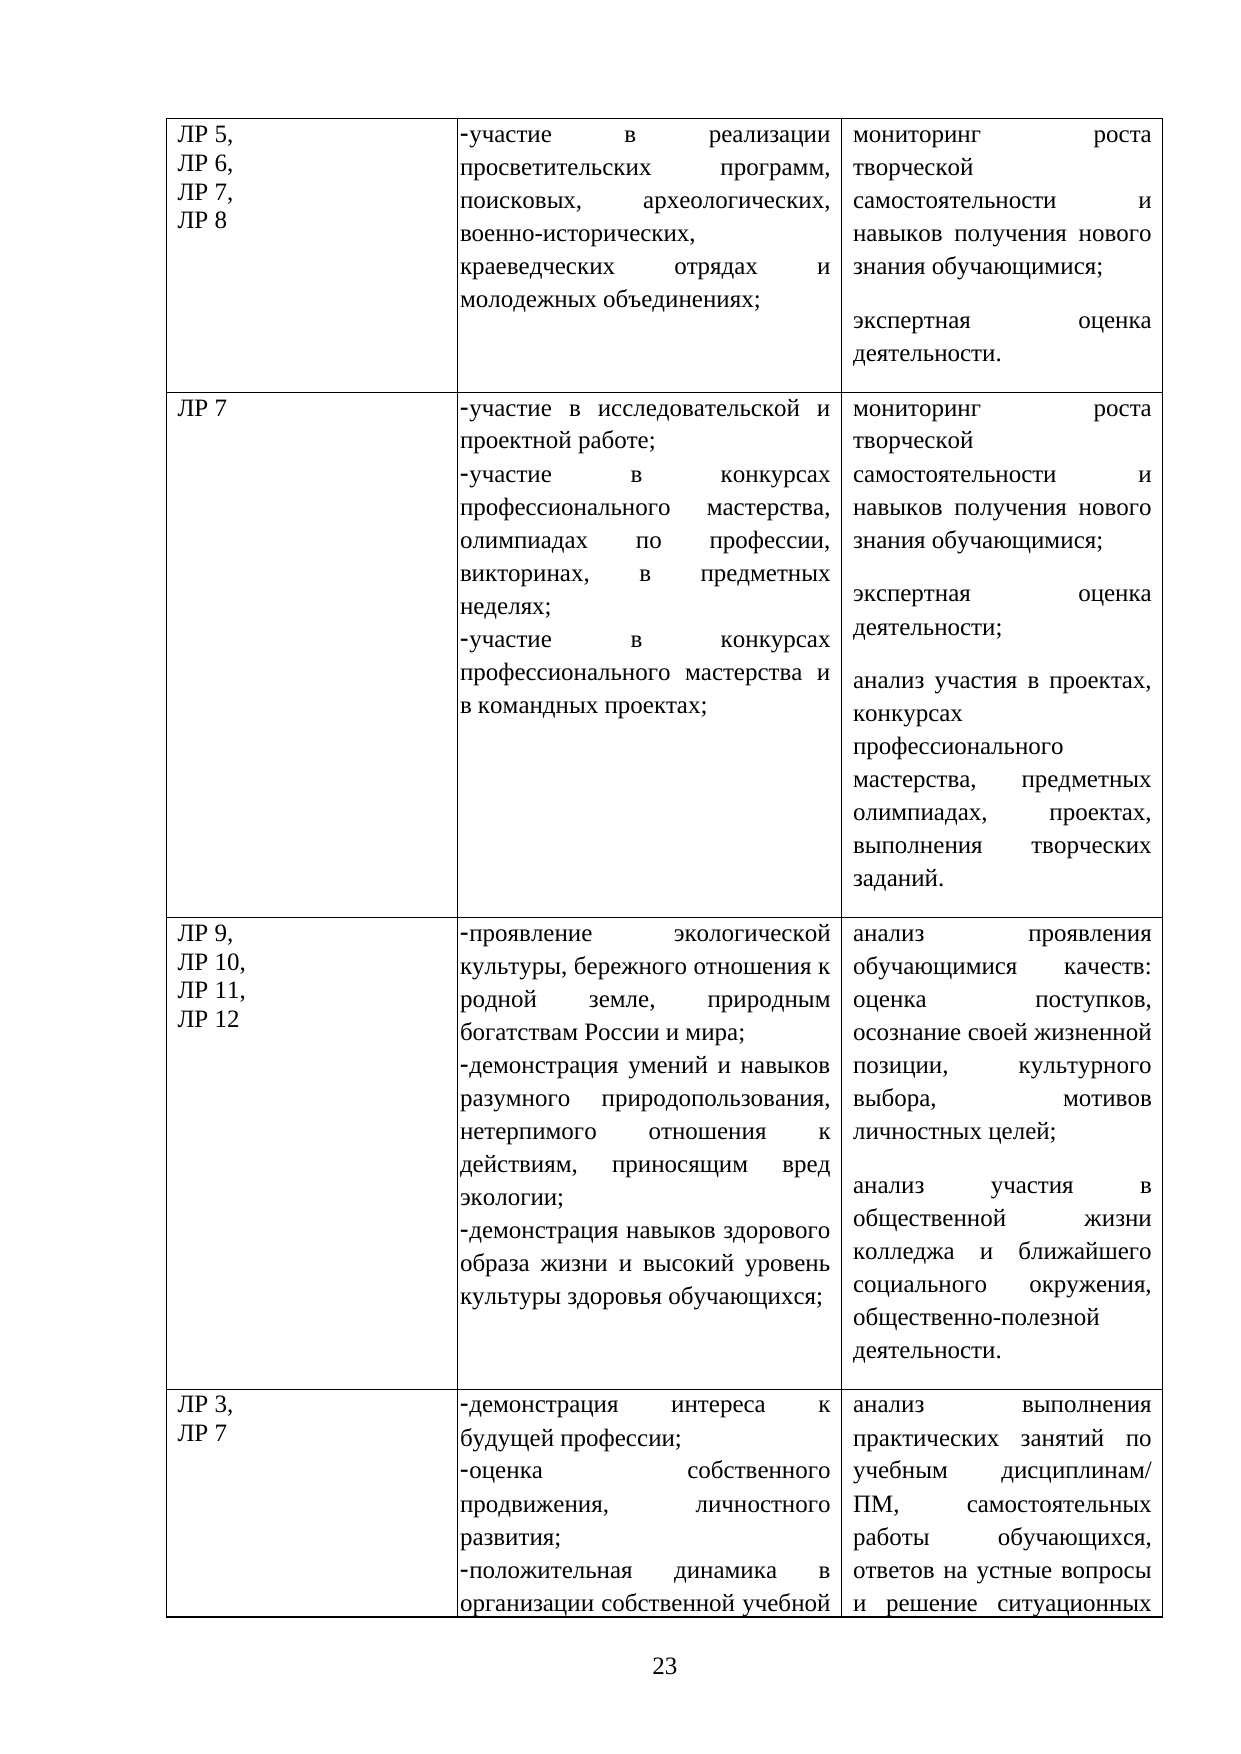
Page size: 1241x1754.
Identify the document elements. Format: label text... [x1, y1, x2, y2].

table_cell ЛР 3, ЛР 7 [167, 1390, 457, 1616]
table_cell ЛР 5, ЛР 6, ЛР 7, ЛР 8 [167, 119, 457, 392]
table_cell участие в исследовательской и проектной работе; участие в конкурсах профессионального мастерства, олимпиадах по профессии, викторинах, в предметных неделях; участие в конкурсах профессионального мастерства и в командных проектах; [458, 393, 841, 917]
table_cell проявление экологической культуры, бережного отношения к родной земле, природным богатствам России и мира; демонстрация умений и навыков разумного природопользования, нетерпимого отношения к действиям, приносящим вред экологии; демонстрация навыков здорового образа жизни и высокий уровень культуры здоровья обучающихся; [458, 918, 841, 1388]
table_cell мониторинг роста творческой самостоятельности и навыков получения нового знания обучающимися; экспертная оценка деятельности. [842, 119, 1162, 392]
table_cell мониторинг роста творческой самостоятельности и навыков получения нового знания обучающимися; экспертная оценка деятельности; анализ участия в проектах, конкурсах профессионального мастерства, предметных олимпиадах, проектах, выполнения творческих заданий. [842, 393, 1162, 917]
table_cell ЛР 9, ЛР 10, ЛР 11, ЛР 12 [167, 918, 457, 1388]
table_cell ЛР 7 [167, 393, 457, 917]
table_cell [842, 1390, 1162, 1616]
table_cell участие в реализации просветительских программ, поисковых, археологических, военно-исторических, краеведческих отрядах и молодежных объединениях; [458, 119, 841, 392]
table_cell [458, 1390, 841, 1616]
table_cell анализ проявления обучающимися качеств: оценка поступков, осознание своей жизненной позиции, культурного выбора, мотивов личностных целей; анализ участия в общественной жизни колледжа и ближайшего социального окружения, общественно-полезной деятельности. [842, 918, 1162, 1388]
